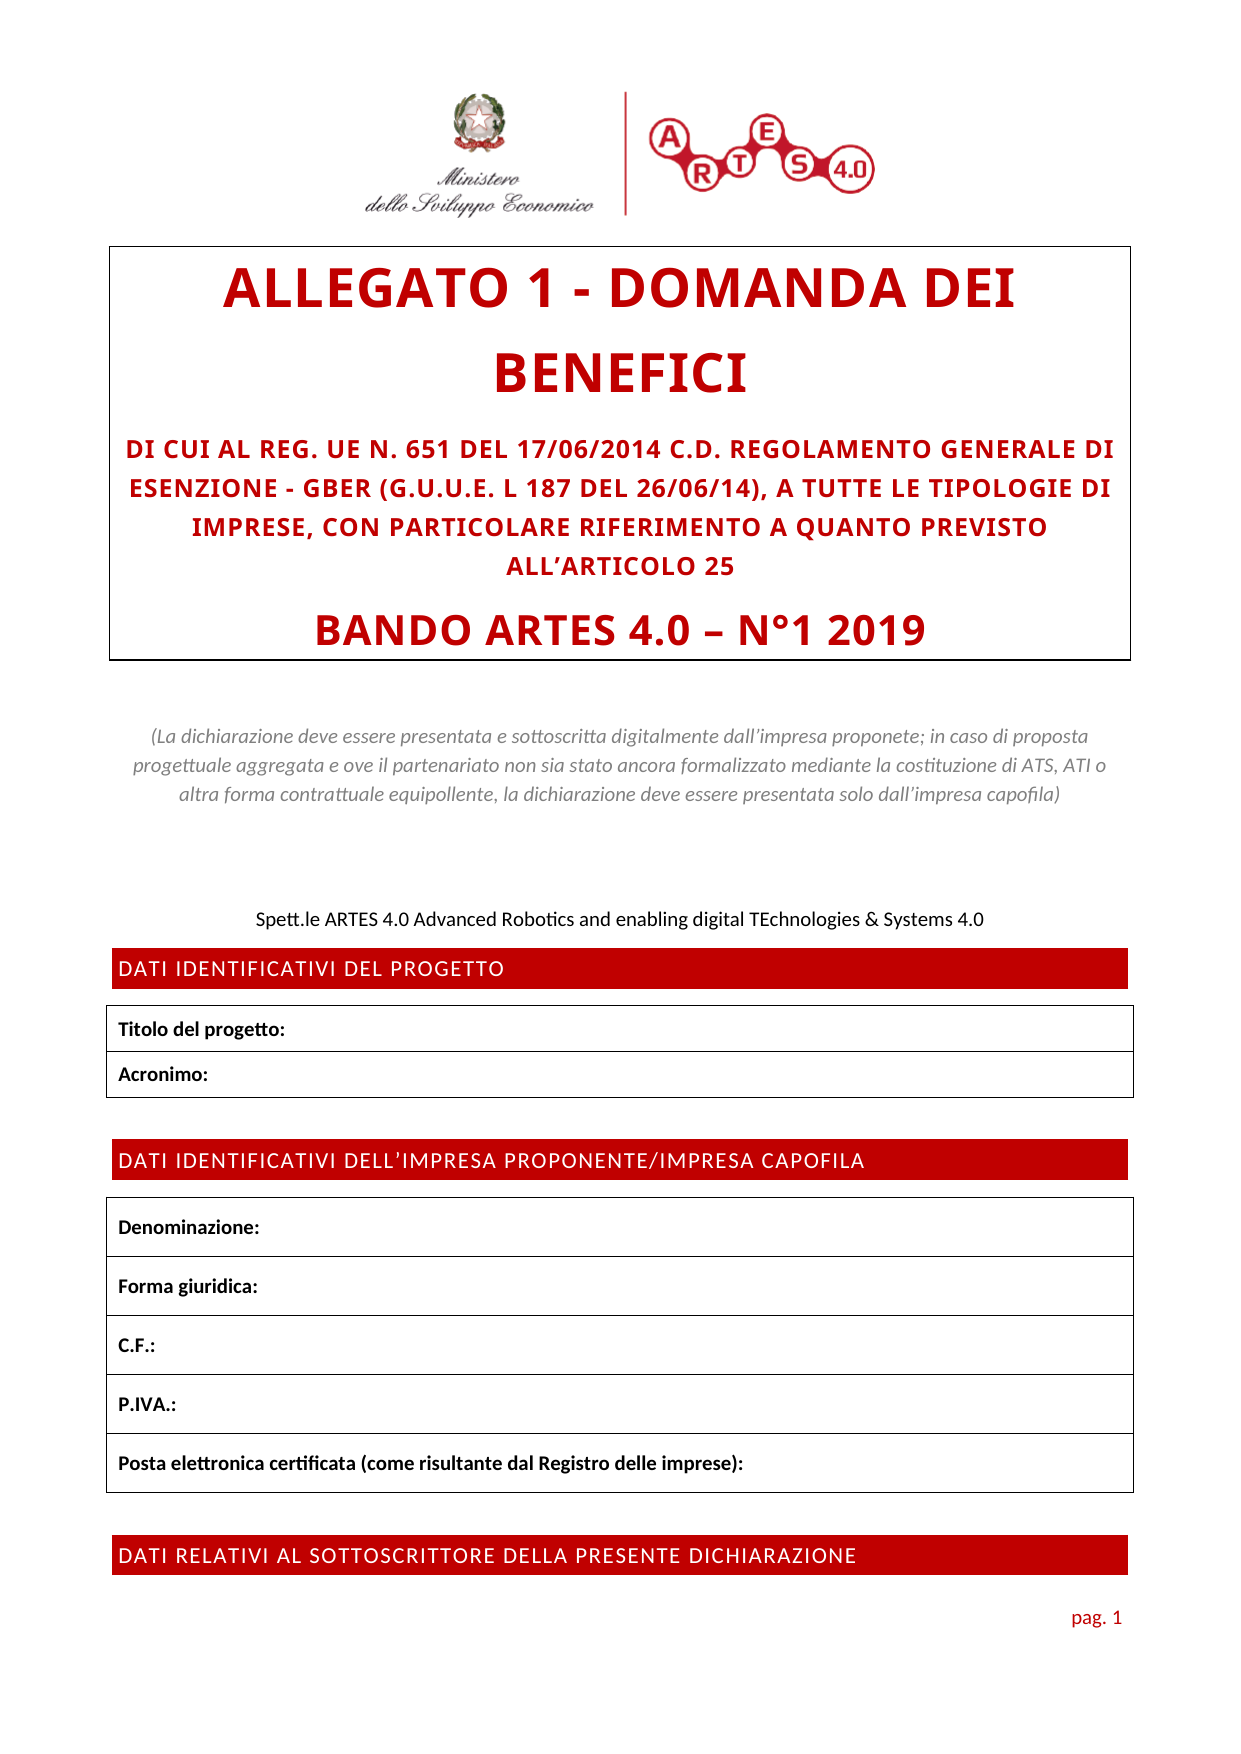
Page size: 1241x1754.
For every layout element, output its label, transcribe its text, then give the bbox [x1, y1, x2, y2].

subtitle Dati identificativi dell’Impresa proponente/Impresa Capofila [118, 1146, 1122, 1174]
table_cell Posta elettronica certificata (come risultante dal Registro delle imprese): [107, 1434, 1133, 1492]
table_cell C.F.: [107, 1316, 1133, 1374]
title di cui al Reg. UE n. 651 del 17/06/2014 c.d. Regolamento generale di esenzione - GBER (G.U.U.E. L 187 del 26/06/14), a tutte le tipologie di imprese, con particolare riferimento a quanto previsto aLL’ARTICOLO 25 [110, 428, 1130, 583]
table_cell Forma giuridica: [107, 1257, 1133, 1315]
text Spett.le ARTES 4.0 Advanced Robotics and enabling digital TEchnologies & Systems 4.0 [118, 906, 1122, 932]
table_header Titolo del progetto: [107, 1006, 1133, 1051]
picture [347, 73, 893, 234]
title BANDO ARTES 4.0 – N°1 2019 [110, 597, 1130, 659]
subtitle Dati identificativi del progetto [118, 954, 1122, 982]
table_cell P.IVA.: [107, 1375, 1133, 1433]
text (La dichiarazione deve essere presentata e sottoscritta digitalmente dall’impresa proponete; in caso di proposta progettuale aggregata e ove il partenariato non sia stato ancora formalizzato mediante la costituzione di ATS, ATI o altra forma contrattuale equipollente, la dichiarazione deve essere presentata solo dall’impresa capofila) [118, 723, 1122, 807]
table_cell Acronimo: [107, 1052, 1133, 1097]
subtitle Dati relativi al sottoscrittore della presente dichiarazione [118, 1541, 1122, 1569]
table_header Denominazione: [107, 1198, 1133, 1256]
title Allegato 1 - DOMANDA dei Benefici [110, 247, 1130, 408]
